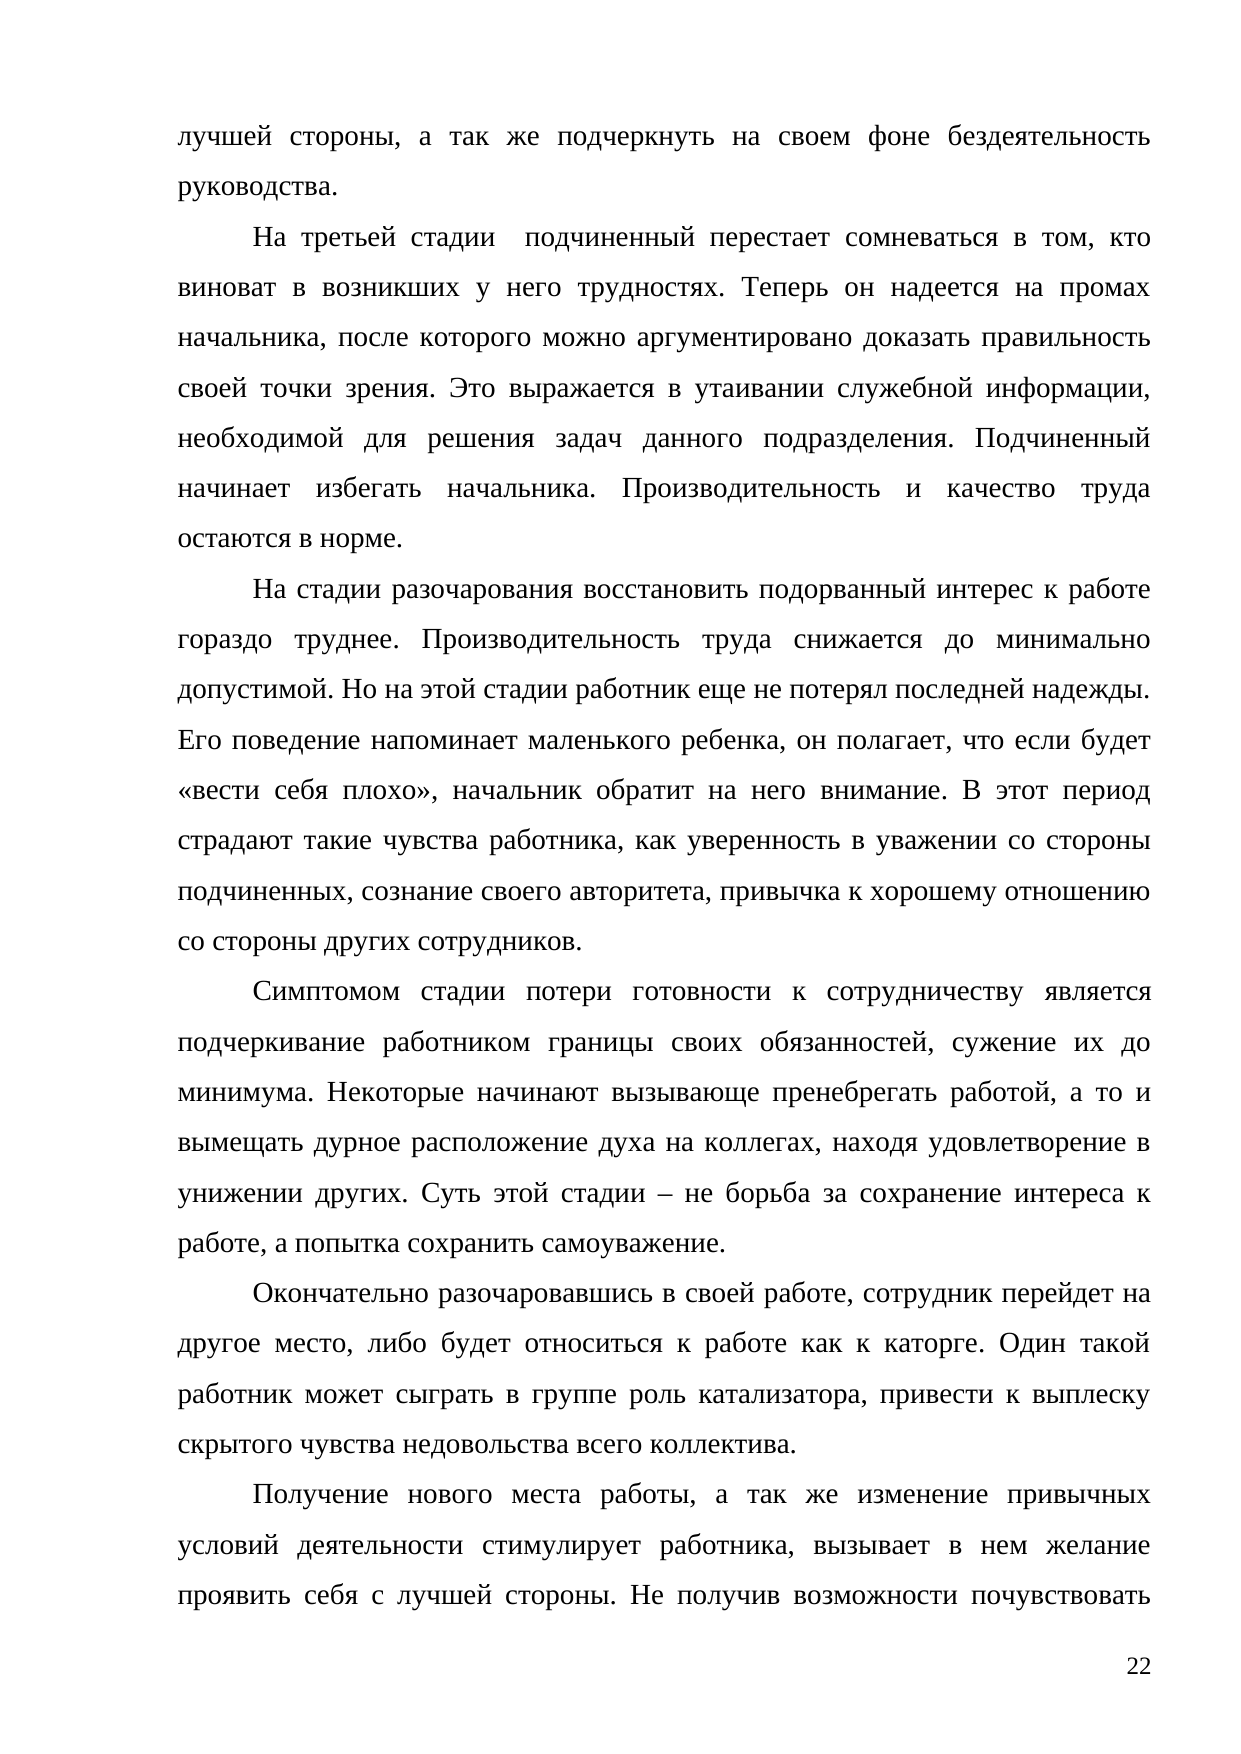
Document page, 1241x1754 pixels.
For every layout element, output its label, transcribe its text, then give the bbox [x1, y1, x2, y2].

text На стадии разочарования восстановить подорванный интерес к работе гораздо труднее. Производительность труда снижается до минимально допустимой. Но на этой стадии работник еще не потерял последней надежды. Его поведение напоминает маленького ребенка, он полагает, что если будет «вести себя плохо», начальник обратит на него внимание. В этот период страдают такие чувства работника, как уверенность в уважении со стороны подчиненных, сознание своего авторитета, привычка к хорошему отношению со стороны других сотрудников. [177, 571, 1152, 957]
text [177, 118, 1152, 202]
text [177, 1477, 1152, 1611]
text На третьей стадии подчиненный перестает сомневаться в том, кто виноват в возникших у него трудностях. Теперь он надеется на промах начальника, после которого можно аргументировано доказать правильность своей точки зрения. Это выражается в утаивании служебной информации, необходимой для решения задач данного подразделения. Подчиненный начинает избегать начальника. Производительность и качество труда остаются в норме. [177, 219, 1152, 554]
text Окончательно разочаровавшись в своей работе, сотрудник перейдет на другое место, либо будет относиться к работе как к каторге. Один такой работник может сыграть в группе роль катализатора, привести к выплеску скрытого чувства недовольства всего коллектива. [177, 1275, 1152, 1460]
text Симптомом стадии потери готовности к сотрудничеству является подчеркивание работником границы своих обязанностей, сужение их до минимума. Некоторые начинают вызывающе пренебрегать работой, а то и вымещать дурное расположение духа на коллегах, находя удовлетворение в унижении других. Суть этой стадии – не борьба за сохранение интереса к работе, а попытка сохранить самоуважение. [177, 973, 1152, 1258]
